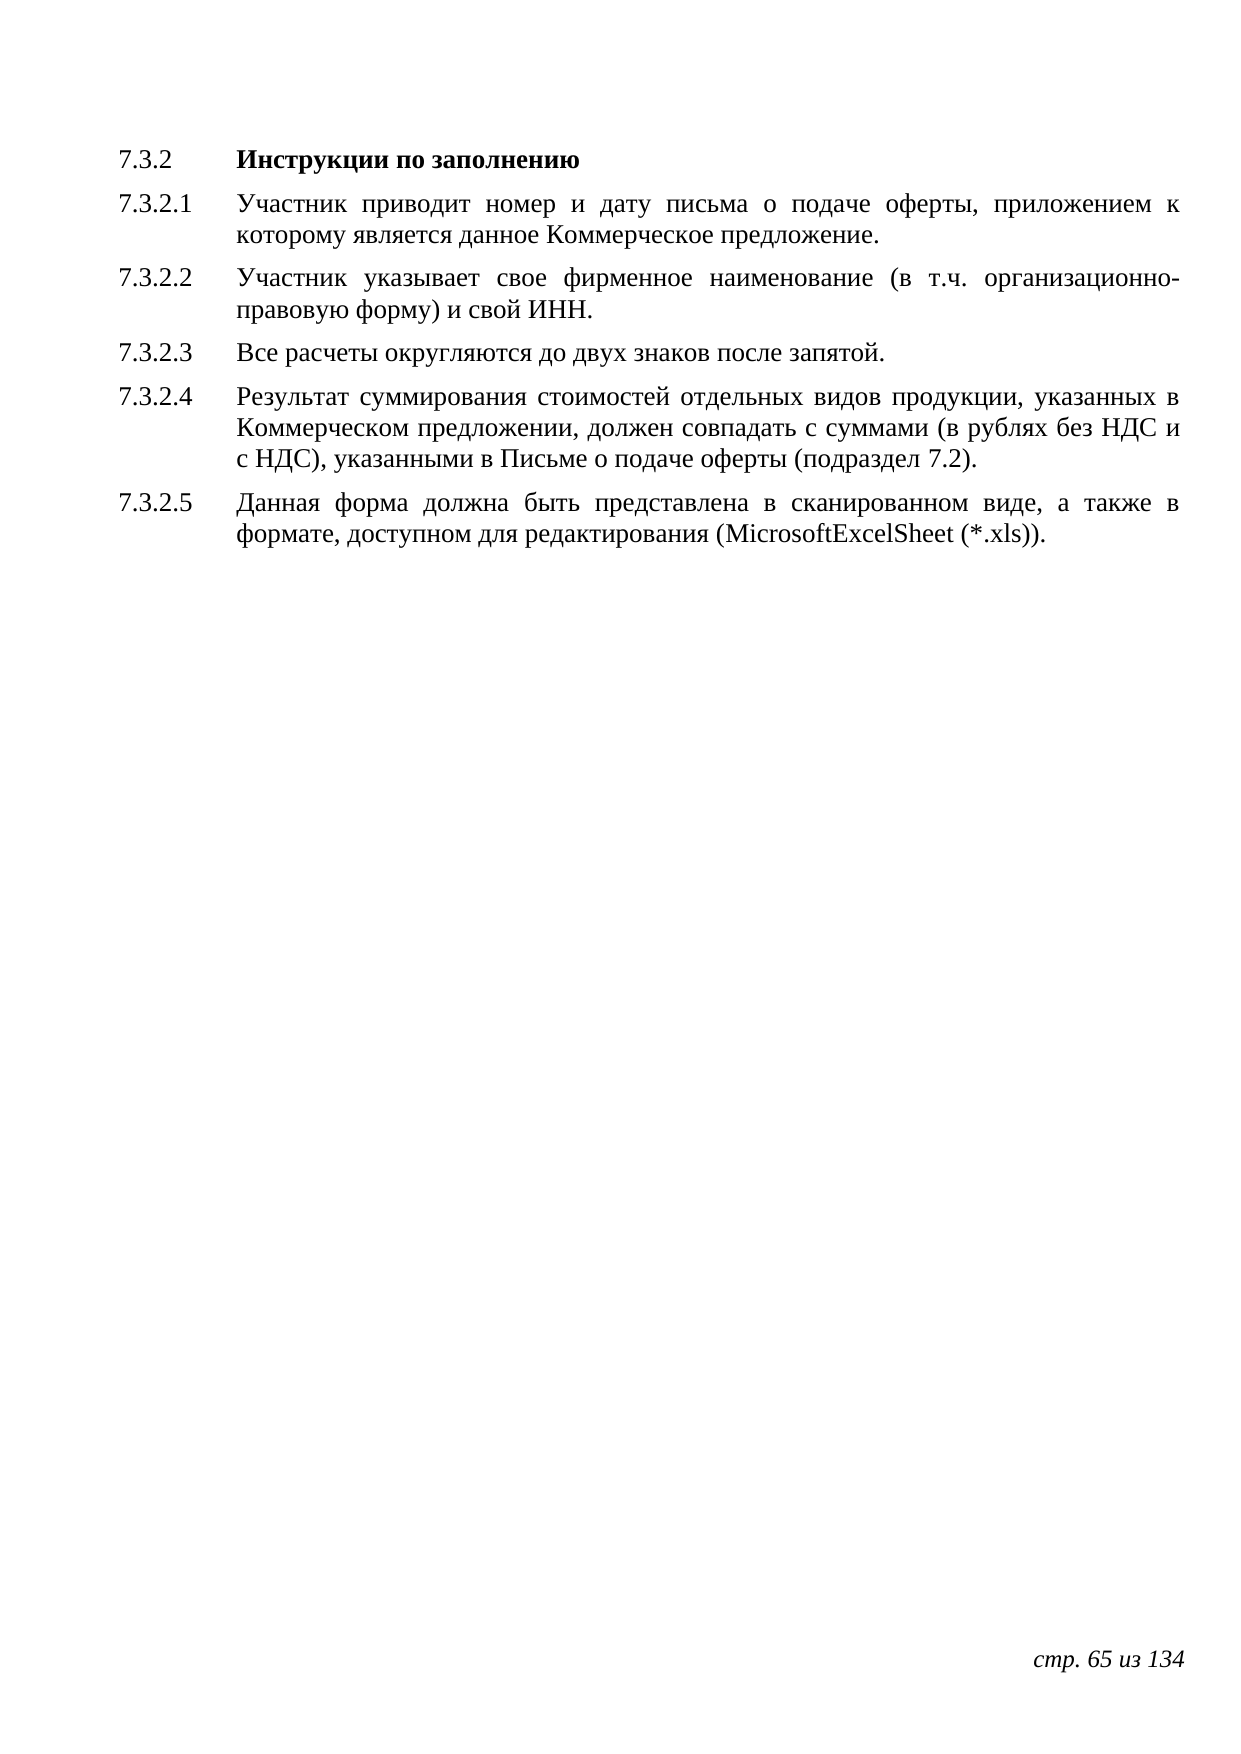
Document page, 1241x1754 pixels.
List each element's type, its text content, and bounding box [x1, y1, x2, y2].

text Участник указывает свое фирменное наименование (в т.ч. организационно-правовую форму) и свой ИНН. [118, 262, 1181, 324]
text Инструкции по заполнению [118, 143, 1181, 174]
text Все расчеты округляются до двух знаков после запятой. [118, 336, 1181, 367]
text Результат суммирования стоимостей отдельных видов продукции, указанных в Коммерческом предложении, должен совпадать с суммами (в рублях без НДС и с НДС), указанными в Письме о подаче оферты (подраздел 7.2). [118, 380, 1181, 473]
text Участник приводит номер и дату письма о подаче оферты, приложением к которому является данное Коммерческое предложение. [118, 187, 1181, 249]
text Данная форма должна быть представлена в сканированном виде, а также в формате, доступном для редактирования (MicrosoftExcelSheet (*.xls)). [118, 486, 1181, 548]
